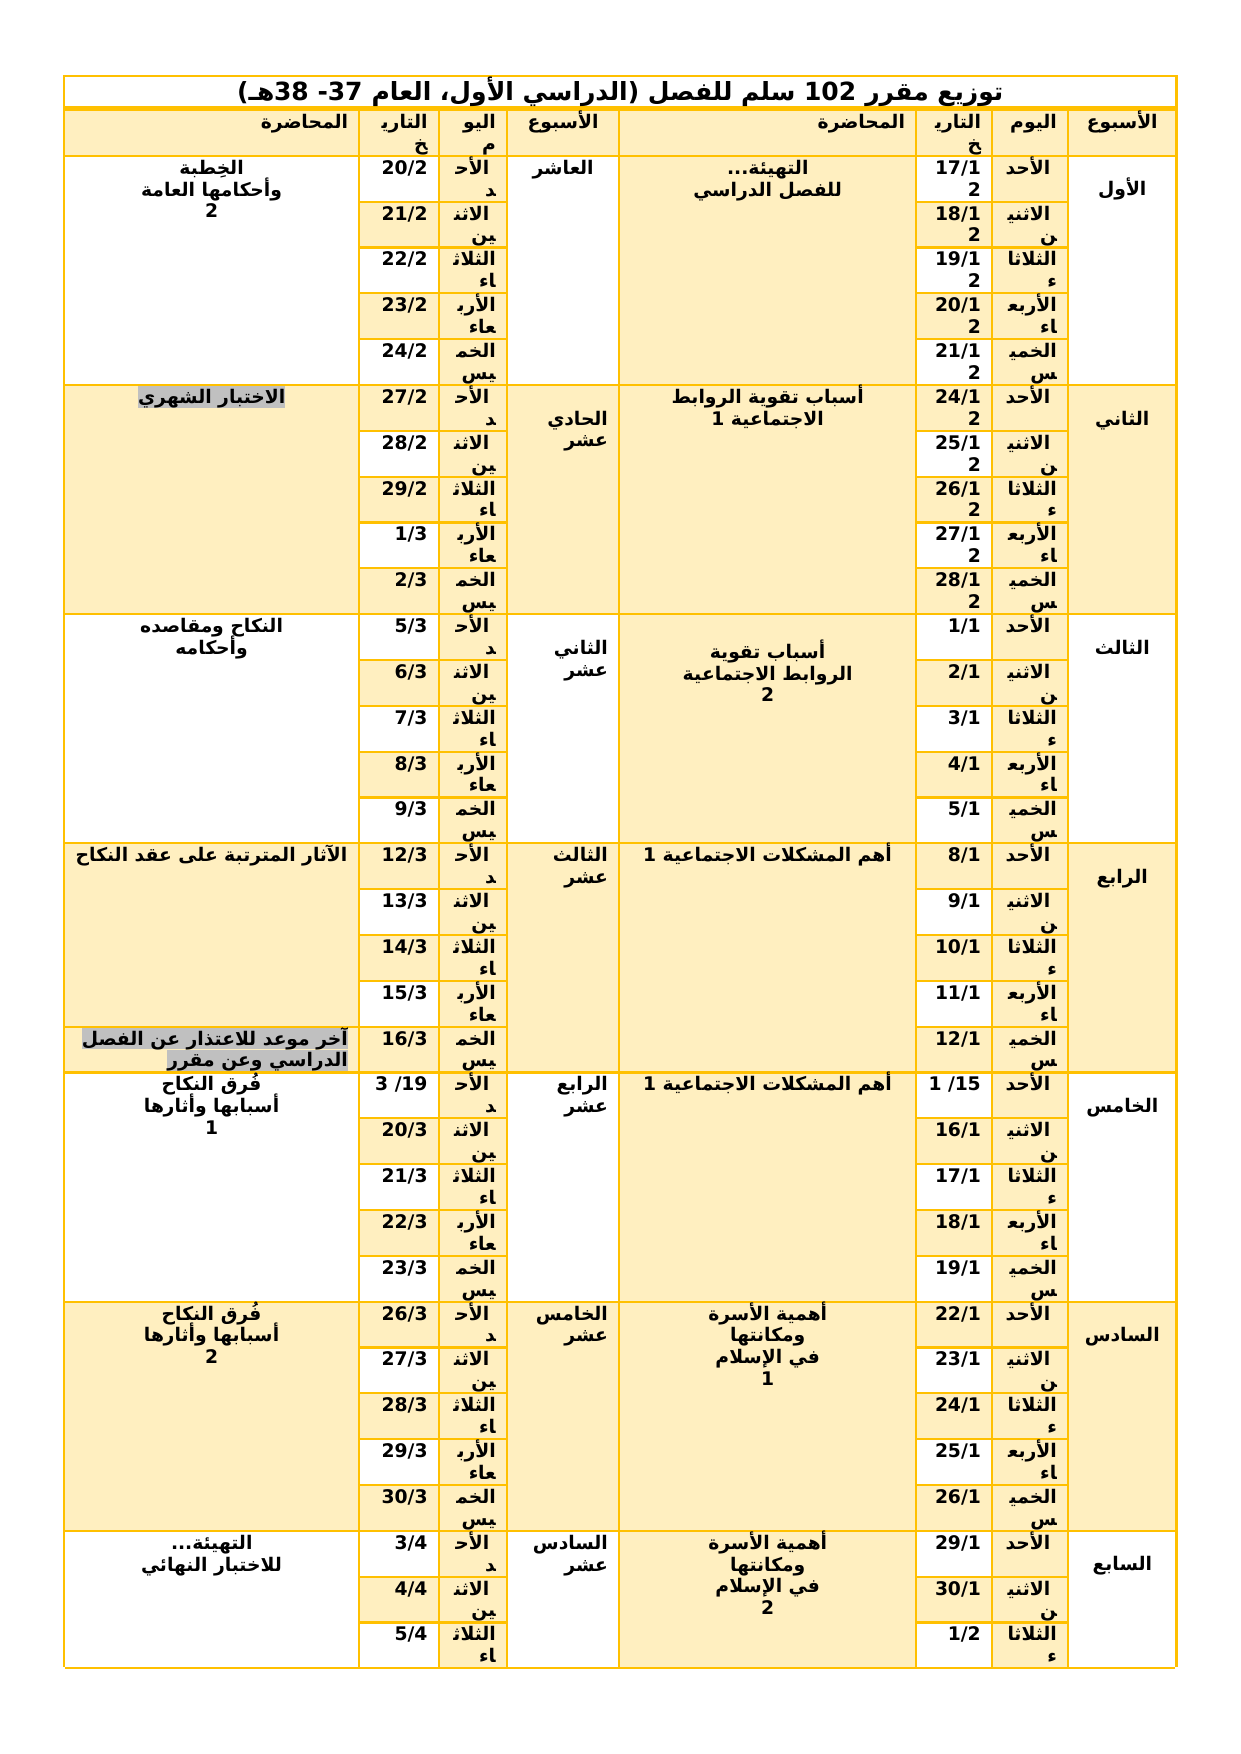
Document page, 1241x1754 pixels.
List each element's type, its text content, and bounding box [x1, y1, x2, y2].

table_cell الاثنين [993, 1349, 1067, 1392]
table_cell الخميس [440, 340, 506, 384]
table_cell الخميس [993, 799, 1067, 842]
table_cell 25/12 [917, 432, 991, 476]
table_cell الأحد [993, 615, 1067, 659]
table_cell الأربعاء [440, 1440, 506, 1484]
table_cell 12/3 [360, 844, 438, 888]
table_cell الثلاثاء [993, 1394, 1067, 1438]
table_cell الخميس [440, 569, 506, 613]
table_cell التهيئة... للاختبار النهائي [65, 1532, 358, 1667]
table_cell 7/3 [360, 707, 438, 751]
table_cell 19/1 [917, 1257, 991, 1301]
table_cell أهمية الأسرة ومكانتها في الإسلام 1 [620, 1303, 915, 1530]
table_cell الخميس [993, 569, 1067, 613]
table_cell 28/2 [360, 432, 438, 476]
table_cell 20/3 [360, 1119, 438, 1163]
table_cell 9/1 [917, 890, 991, 934]
table_cell الثلاثاء [993, 478, 1067, 521]
table_cell 19/12 [917, 249, 991, 292]
table_cell 5/4 [360, 1624, 438, 1667]
table_cell 17/1 [917, 1165, 991, 1209]
table_cell الخامس [1069, 1074, 1175, 1301]
table_cell الثلاثاء [440, 936, 506, 980]
table_cell الخميس [440, 1486, 506, 1530]
table_cell 18/12 [917, 203, 991, 246]
table_cell التاريخ [360, 111, 438, 155]
table_cell 19/ 3 [360, 1074, 438, 1117]
table_cell الاثنين [440, 432, 506, 476]
table_cell الرابع [1069, 844, 1175, 1071]
table_cell العاشر [508, 157, 618, 384]
table_cell الأربعاء [440, 982, 506, 1026]
table_cell 17/12 [917, 157, 991, 201]
table_cell 22/1 [917, 1303, 991, 1346]
table_cell اليوم [993, 111, 1067, 155]
table_cell الأحد [993, 844, 1067, 888]
table_cell الثالث [1069, 615, 1175, 842]
table_cell الرابع عشر [508, 1074, 618, 1301]
table_cell 29/3 [360, 1440, 438, 1484]
table_cell الثلاثاء [993, 936, 1067, 980]
table_cell الثلاثاء [440, 249, 506, 292]
table_cell السادس عشر [508, 1532, 618, 1667]
table_cell المحاضرة [65, 111, 358, 155]
table_cell الاثنين [440, 661, 506, 705]
table_cell الأحد [440, 615, 506, 659]
table_cell السابع [1069, 1532, 1175, 1667]
table_cell السادس [1069, 1303, 1175, 1530]
table_cell الأربعاء [993, 1211, 1067, 1255]
table_cell الأحد [993, 157, 1067, 201]
table_cell الاختبار الشهري [65, 386, 358, 613]
table_cell الاثنين [993, 432, 1067, 476]
table_cell الأحد [993, 1074, 1067, 1117]
table_cell 20/12 [917, 294, 991, 338]
table_cell أهم المشكلات الاجتماعية 1 [620, 1074, 915, 1301]
table_cell 15/3 [360, 982, 438, 1026]
table_cell الأحد [440, 1074, 506, 1117]
table_cell 29/2 [360, 478, 438, 521]
table_cell 28/12 [917, 569, 991, 613]
table_cell الحادي عشر [508, 386, 618, 613]
table_cell الاثنين [993, 890, 1067, 934]
table_cell 10/1 [917, 936, 991, 980]
table_cell 23/3 [360, 1257, 438, 1301]
table_cell الثلاثاء [440, 1165, 506, 1209]
table_cell 22/3 [360, 1211, 438, 1255]
table_cell 5/1 [917, 799, 991, 842]
table_cell الاثنين [440, 890, 506, 934]
table_cell 2/1 [917, 661, 991, 705]
table_cell الاثنين [440, 1119, 506, 1163]
table_cell الثلاثاء [440, 1624, 506, 1667]
table_cell آخر موعد للاعتذار عن الفصل الدراسي وعن مقرر [65, 1028, 185, 1071]
table_cell 1/3 [360, 524, 438, 567]
table_cell 1/1 [917, 615, 991, 659]
table_cell 4/1 [917, 753, 991, 796]
table_cell الخميس [440, 1028, 506, 1071]
table_cell الثاني [1069, 386, 1175, 613]
table_cell الاثنين [993, 1119, 1067, 1163]
table_cell الاثنين [440, 1349, 506, 1392]
table_cell الأحد [440, 844, 506, 888]
table_cell 30/3 [360, 1486, 438, 1530]
table_cell الثلاثاء [440, 707, 506, 751]
table_cell الاثنين [440, 203, 506, 246]
table_cell 9/3 [360, 799, 438, 842]
table_cell 30/1 [917, 1578, 991, 1621]
table_cell الأربعاء [440, 524, 506, 567]
table_cell 24/1 [917, 1394, 991, 1438]
table_cell الثالث عشر [508, 844, 618, 1071]
table_cell الخميس [993, 1486, 1067, 1530]
table_cell الأربعاء [993, 1440, 1067, 1484]
table_cell 3/4 [360, 1532, 438, 1576]
table_cell الخميس [993, 1028, 1067, 1071]
table_cell 21/12 [917, 340, 991, 384]
table_cell الأحد [440, 157, 506, 201]
table_cell 6/3 [360, 661, 438, 705]
table_cell الاثنين [993, 661, 1067, 705]
table_cell الأسبوع [1069, 111, 1175, 155]
table_cell التهيئة... للفصل الدراسي [620, 157, 915, 384]
table_cell الأحد [993, 1303, 1067, 1346]
table_cell الخِطبة وأحكامها العامة 2 [65, 157, 358, 384]
table_cell 8/3 [360, 753, 438, 796]
table_cell الأربعاء [993, 294, 1067, 338]
table_cell التاريخ [917, 111, 991, 155]
table_cell 8/1 [917, 844, 991, 888]
table_cell 24/2 [360, 340, 438, 384]
table_cell 1/2 [917, 1624, 991, 1667]
table_cell الأسبوع [508, 111, 618, 155]
table_cell 15/ 1 [917, 1074, 991, 1117]
table_cell 12/1 [917, 1028, 991, 1071]
table_cell الأحد [440, 386, 506, 430]
table_cell الثاني عشر [508, 615, 618, 842]
table_cell 23/1 [917, 1349, 991, 1392]
table_cell الأحد [440, 1303, 506, 1346]
table_cell 3/1 [917, 707, 991, 751]
table_cell 28/3 [360, 1394, 438, 1438]
table_cell الثلاثاء [993, 1165, 1067, 1209]
table_cell 22/2 [360, 249, 438, 292]
table_cell 23/2 [360, 294, 438, 338]
table_cell الثلاثاء [993, 707, 1067, 751]
table_cell 16/1 [917, 1119, 991, 1163]
table_cell الثلاثاء [440, 478, 506, 521]
table_cell المحاضرة [620, 111, 915, 155]
table_cell الخميس [993, 1257, 1067, 1301]
table_cell الأحد [993, 1532, 1067, 1576]
table_cell 26/12 [917, 478, 991, 521]
table_cell 26/3 [360, 1303, 438, 1346]
table_cell 20/2 [360, 157, 438, 201]
table_cell الخميس [440, 1257, 506, 1301]
table_cell 27/12 [917, 524, 991, 567]
table_cell الأول [1069, 157, 1175, 384]
table_cell الثلاثاء [993, 1624, 1067, 1667]
table_cell 2/3 [360, 569, 438, 613]
table_cell اليوم [440, 111, 506, 155]
table_cell الخميس [440, 799, 506, 842]
table_cell أهم المشكلات الاجتماعية 1 [620, 844, 915, 1071]
table_cell أهمية الأسرة ومكانتها في الإسلام 2 [620, 1532, 915, 1667]
table_cell فُرق النكاح أسبابها وأثارها 1 [65, 1074, 358, 1301]
table_cell 4/4 [360, 1578, 438, 1621]
table_cell الاثنين [993, 1578, 1067, 1621]
table_cell الأربعاء [993, 524, 1067, 567]
table_cell 26/1 [917, 1486, 991, 1530]
table_cell الأربعاء [440, 1211, 506, 1255]
table_cell 14/3 [360, 936, 438, 980]
table_cell 27/3 [360, 1349, 438, 1392]
table_cell الثلاثاء [993, 249, 1067, 292]
table_cell أسباب تقوية الروابط الاجتماعية 2 [620, 615, 915, 842]
table_cell 29/1 [917, 1532, 991, 1576]
table_cell 16/3 [360, 1028, 438, 1071]
table_cell الاثنين [993, 203, 1067, 246]
table_cell الأربعاء [993, 982, 1067, 1026]
table_cell الخميس [993, 340, 1067, 384]
table_cell 21/3 [360, 1165, 438, 1209]
table_cell الخامس عشر [508, 1303, 618, 1530]
table_cell 27/2 [360, 386, 438, 430]
table_cell 13/3 [360, 890, 438, 934]
table_cell الأحد [440, 1532, 506, 1576]
table_header توزيع مقرر 102 سلم للفصل (الدراسي الأول، العام 37- 38هـ) [65, 77, 1175, 106]
table_cell الأربعاء [993, 753, 1067, 796]
table_cell فُرق النكاح أسبابها وأثارها 2 [65, 1303, 358, 1530]
table_cell الآثار المترتبة على عقد النكاح [65, 844, 358, 1026]
table_cell الأربعاء [440, 753, 506, 796]
table_cell الأربعاء [440, 294, 506, 338]
table_cell أسباب تقوية الروابط الاجتماعية 1 [620, 386, 915, 613]
table_cell 5/3 [360, 615, 438, 659]
table_cell 21/2 [360, 203, 438, 246]
table_cell النكاح ومقاصده وأحكامه [65, 615, 358, 842]
table_cell 25/1 [917, 1440, 991, 1484]
table_cell 24/12 [917, 386, 991, 430]
table_cell 11/1 [917, 982, 991, 1026]
table_cell الاثنين [440, 1578, 506, 1621]
table_cell الثلاثاء [440, 1394, 506, 1438]
table_cell الأحد [993, 386, 1067, 430]
table_cell 18/1 [917, 1211, 991, 1255]
